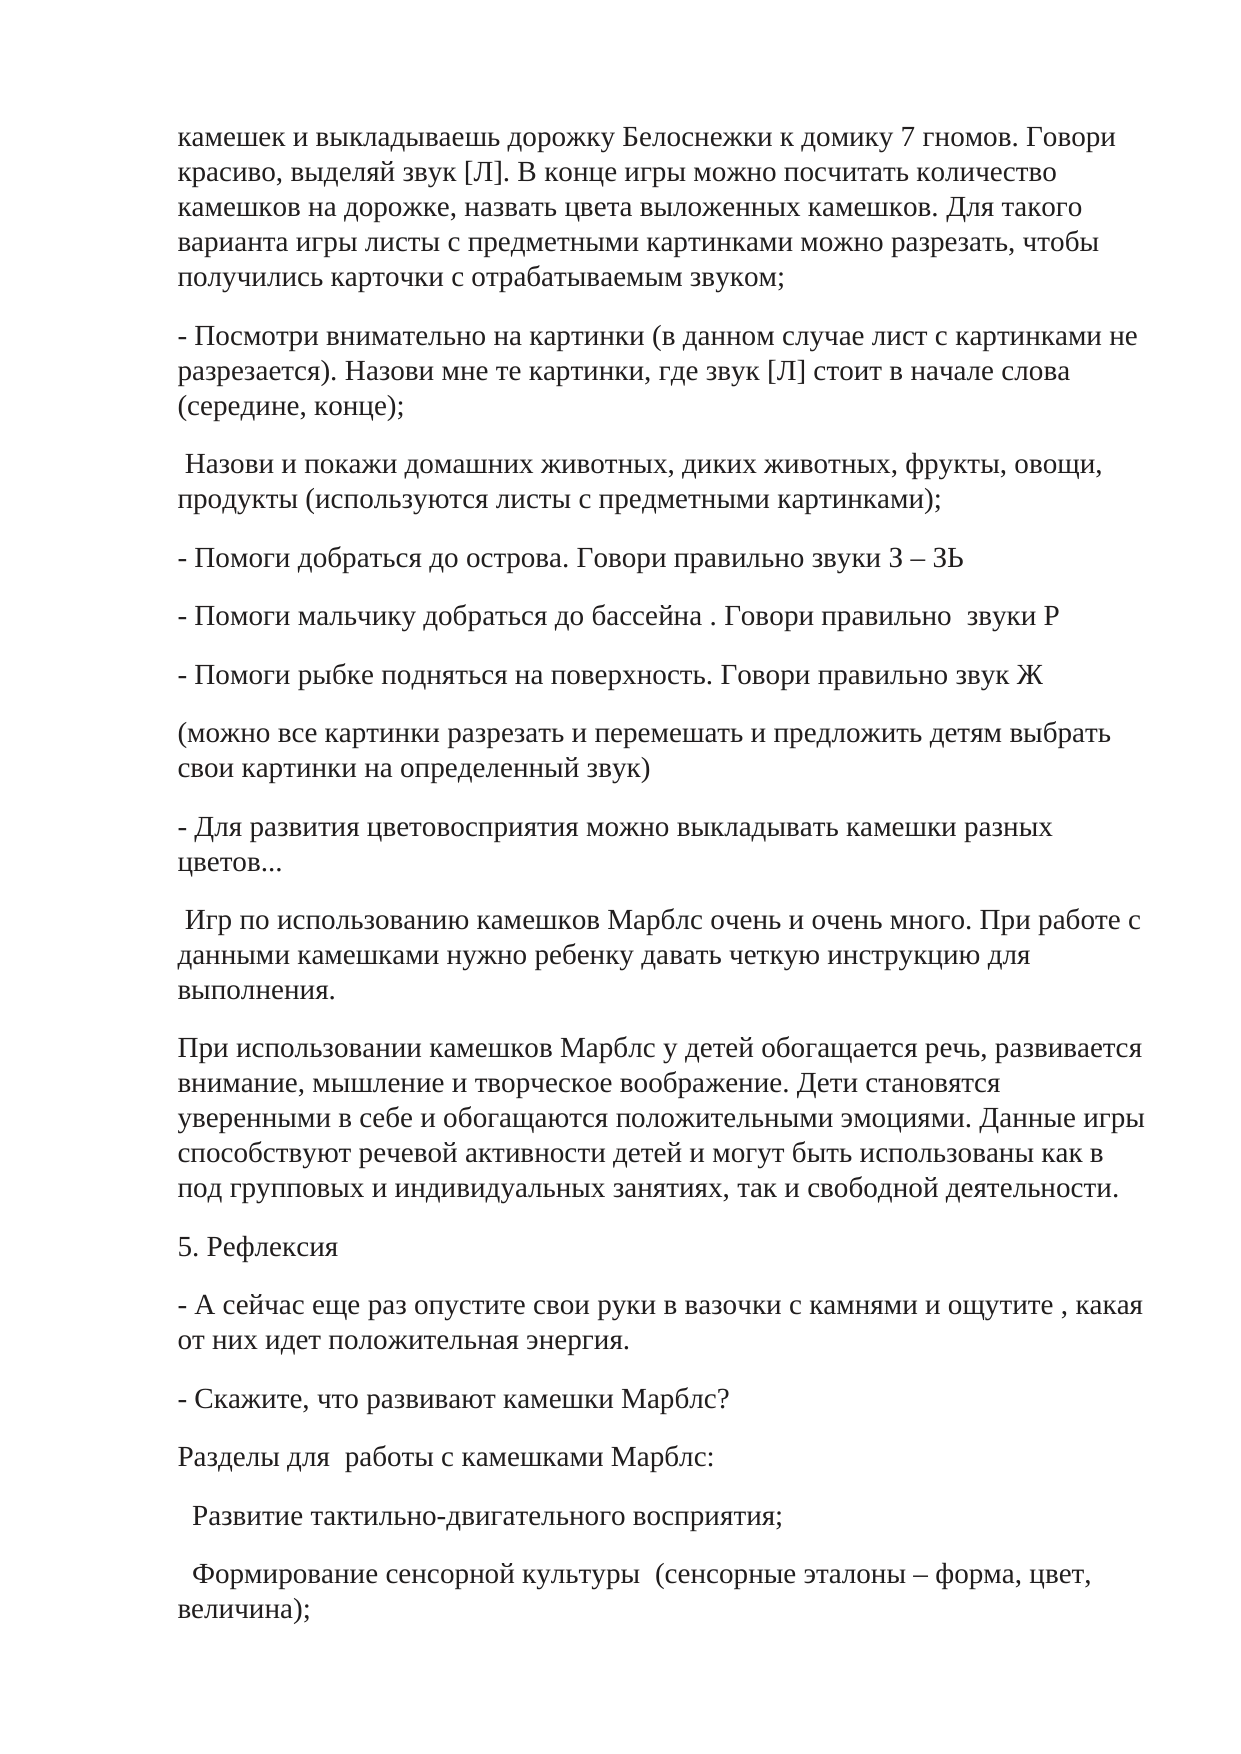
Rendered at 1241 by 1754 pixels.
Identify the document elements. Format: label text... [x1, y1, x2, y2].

text - Помоги рыбке подняться на поверхность. Говори правильно звук Ж [177, 655, 1152, 690]
text - Скажите, что развивают камешки Марблс? [177, 1379, 1152, 1414]
text (можно все картинки разрезать и перемешать и предложить детям выбрать свои картинки на определенный звук) [177, 714, 1152, 784]
text - Для развития цветовосприятия можно выкладывать камешки разных цветов... [177, 807, 1152, 877]
text 5. Рефлексия [177, 1227, 1152, 1262]
text Формирование сенсорной культуры (сенсорные эталоны – форма, цвет, величина); [177, 1555, 1152, 1625]
text - Помоги добраться до острова. Говори правильно звуки З – ЗЬ [177, 538, 1152, 573]
text Игр по использованию камешков Марблс очень и очень много. При работе с данными камешками нужно ребенку давать четкую инструкцию для выполнения. [177, 901, 1152, 1006]
text Разделы для работы с камешками Марблс: [177, 1438, 1152, 1473]
text - Помоги мальчику добраться до бассейна . Говори правильно звуки Р [177, 597, 1152, 632]
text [177, 118, 1152, 293]
text - А сейчас еще раз опустите свои руки в вазочки с камнями и ощутите , какая от них идет положительная энергия. [177, 1286, 1152, 1356]
text Назови и покажи домашних животных, диких животных, фрукты, овощи, продукты (используются листы с предметными картинками); [177, 445, 1152, 515]
text Развитие тактильно-двигательного восприятия; [177, 1496, 1152, 1531]
text - Посмотри внимательно на картинки (в данном случае лист с картинками не разрезается). Назови мне те картинки, где звук [Л] стоит в начале слова (середине, конце); [177, 317, 1152, 422]
text При использовании камешков Марблс у детей обогащается речь, развивается внимание, мышление и творческое воображение. Дети становятся уверенными в себе и обогащаются положительными эмоциями. Данные игры способствуют речевой активности детей и могут быть использованы как в под групповых и индивидуальных занятиях, так и свободной деятельности. [177, 1029, 1152, 1204]
